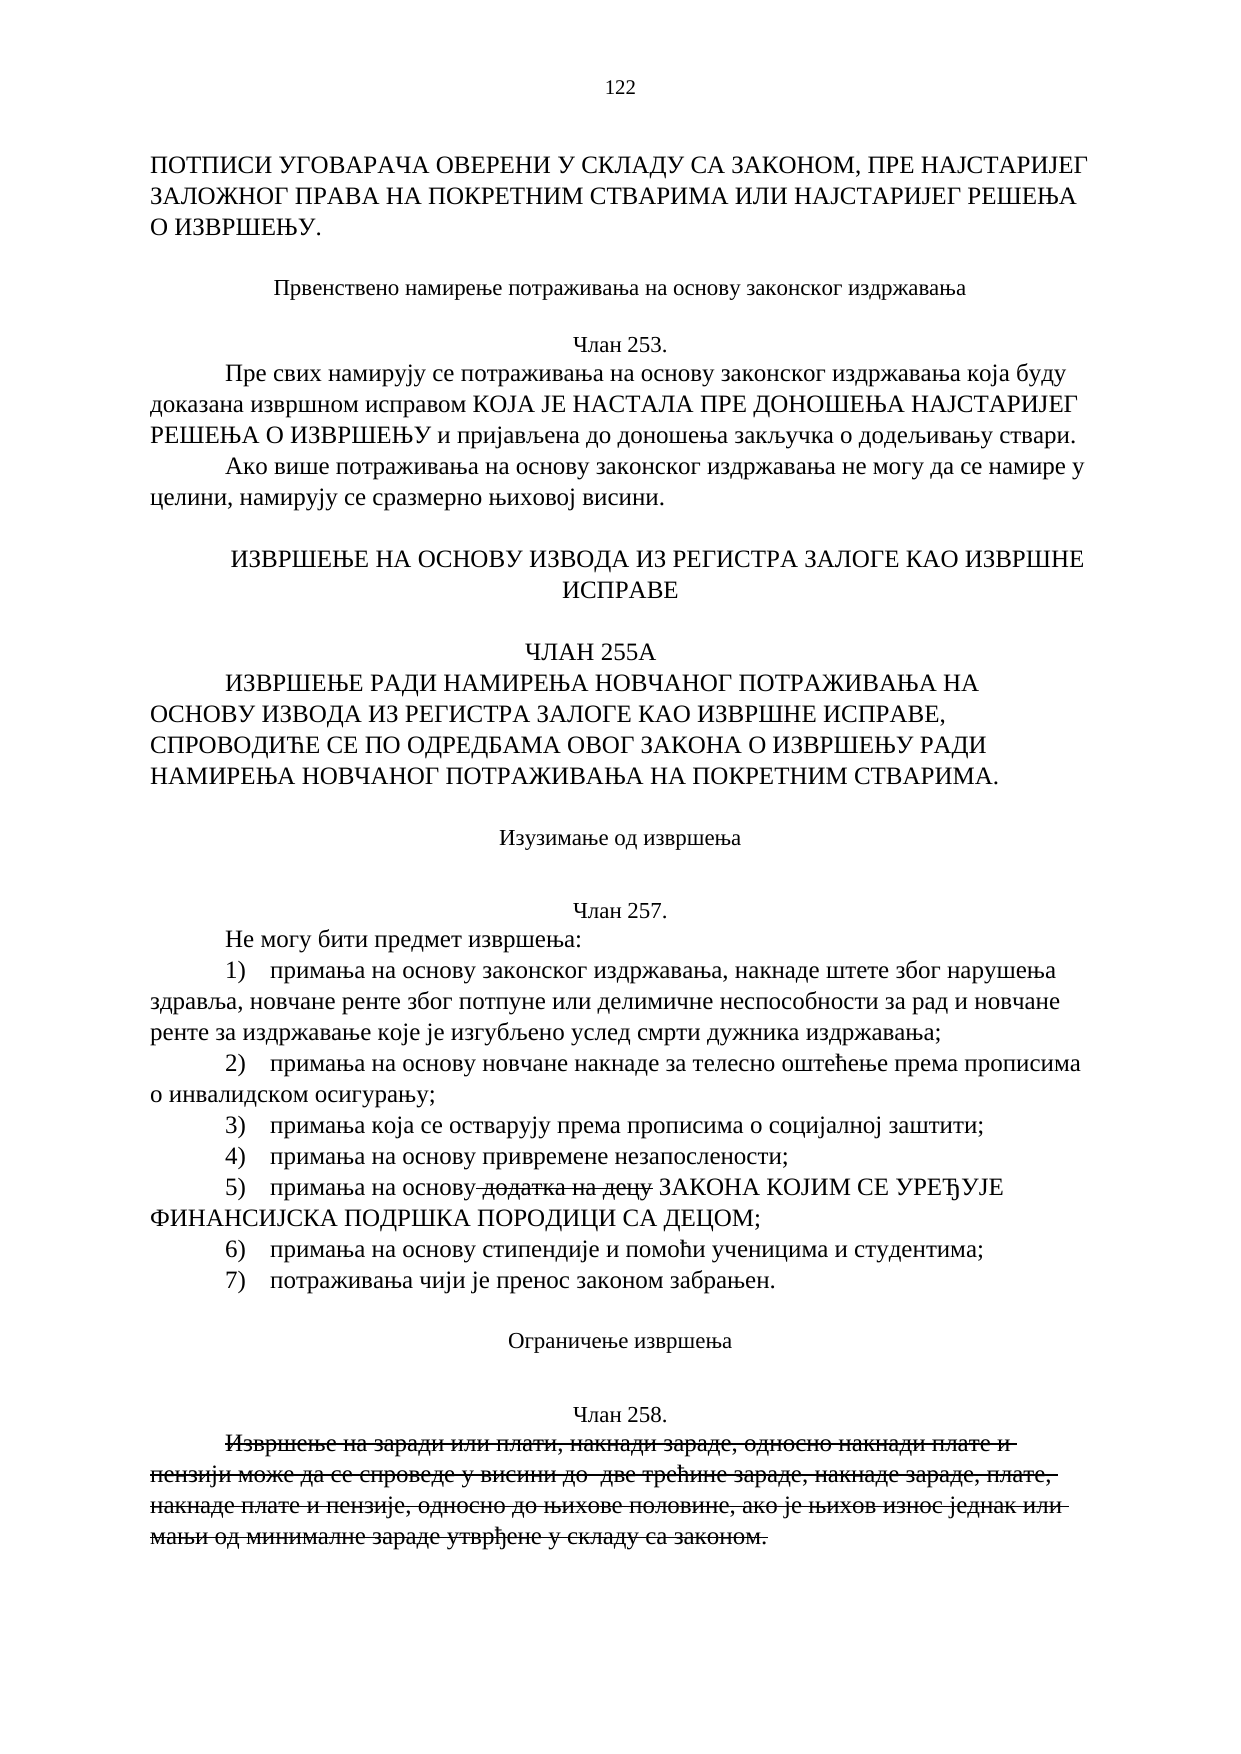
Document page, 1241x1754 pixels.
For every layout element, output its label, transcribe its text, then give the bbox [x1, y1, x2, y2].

text Не могу бити предмет извршења: [150, 924, 1090, 953]
text ИЗВРШЕЊЕ НА ОСНОВУ ИЗВОДА ИЗ РЕГИСТРА ЗАЛОГЕ КАО ИЗВРШНЕ ИСПРАВЕ [150, 544, 1090, 604]
text Члан 258. [225, 1402, 1015, 1428]
text 1) примања на основу законског издржавања, накнаде штете због нарушења здравља, новчане ренте због потпуне или делимичне неспособности за рад и новчане ренте за издржавање које је изгубљено услед смрти дужника издржавања; [150, 955, 1090, 1046]
text Ако више потраживања на основу законског издржавања не могу да се намире у целини, намирују се сразмерно њиховој висини. [150, 451, 1090, 511]
text 4) примања на основу привремене незапослености; [150, 1141, 1090, 1170]
text 6) примања на основу стипендије и помоћи ученицима и студентима; [150, 1234, 1090, 1263]
text Изузимање од извршења [225, 823, 1015, 850]
text 3) примања која се остварују према прописима о социјалној заштити; [150, 1110, 1090, 1139]
text Пре свих намирују се потраживања на основу законског издржавања која буду доказана извршном исправом КОЈА ЈЕ НАСТАЛА ПРЕ ДОНОШЕЊА НАЈСТАРИЈЕГ РЕШЕЊА О ИЗВРШЕЊУ и пријављена до доношења закључка о додељивању ствари. [150, 358, 1090, 449]
text 5) примања на основу додатка на децу ЗАКОНА КОЈИМ СЕ УРЕЂУЈЕ ФИНАНСИЈСКА ПОДРШКА ПОРОДИЦИ СА ДЕЦОМ; [150, 1172, 1090, 1232]
text Извршење на заради или плати, накнади зараде, односно накнади плате и пензији може да се спроведе у висини до две трећине зараде, накнаде зараде, плате, накнаде плате и пензије, односно до њихове половине, ако је њихов износ једнак или мањи од минималне зараде утврђене у складу са законом. [150, 1428, 1090, 1550]
text Члан 253. [225, 332, 1015, 358]
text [150, 150, 1090, 241]
text Ограничење извршења [225, 1327, 1015, 1354]
text Првенствено намирење потраживања на основу законског издржавања [225, 274, 1015, 301]
text 7) потраживања чији је пренос законом забрањен. [150, 1265, 1090, 1294]
text Члан 257. [225, 898, 1015, 924]
text ЧЛАН 255А [150, 637, 1090, 666]
text 2) примања на основу новчане накнаде за телесно оштећење према прописима о инвалидском осигурању; [150, 1048, 1090, 1108]
text ИЗВРШЕЊЕ РАДИ НАМИРЕЊА НОВЧАНОГ ПОТРАЖИВАЊА НА ОСНОВУ ИЗВОДА ИЗ РЕГИСТРА ЗАЛОГЕ КАО ИЗВРШНЕ ИСПРАВЕ, СПРОВОДИЋЕ СЕ ПО ОДРЕДБАМА ОВОГ ЗАКОНА О ИЗВРШЕЊУ РАДИ НАМИРЕЊА НОВЧАНОГ ПОТРАЖИВАЊА НА ПОКРЕТНИМ СТВАРИМА. [150, 668, 1090, 790]
